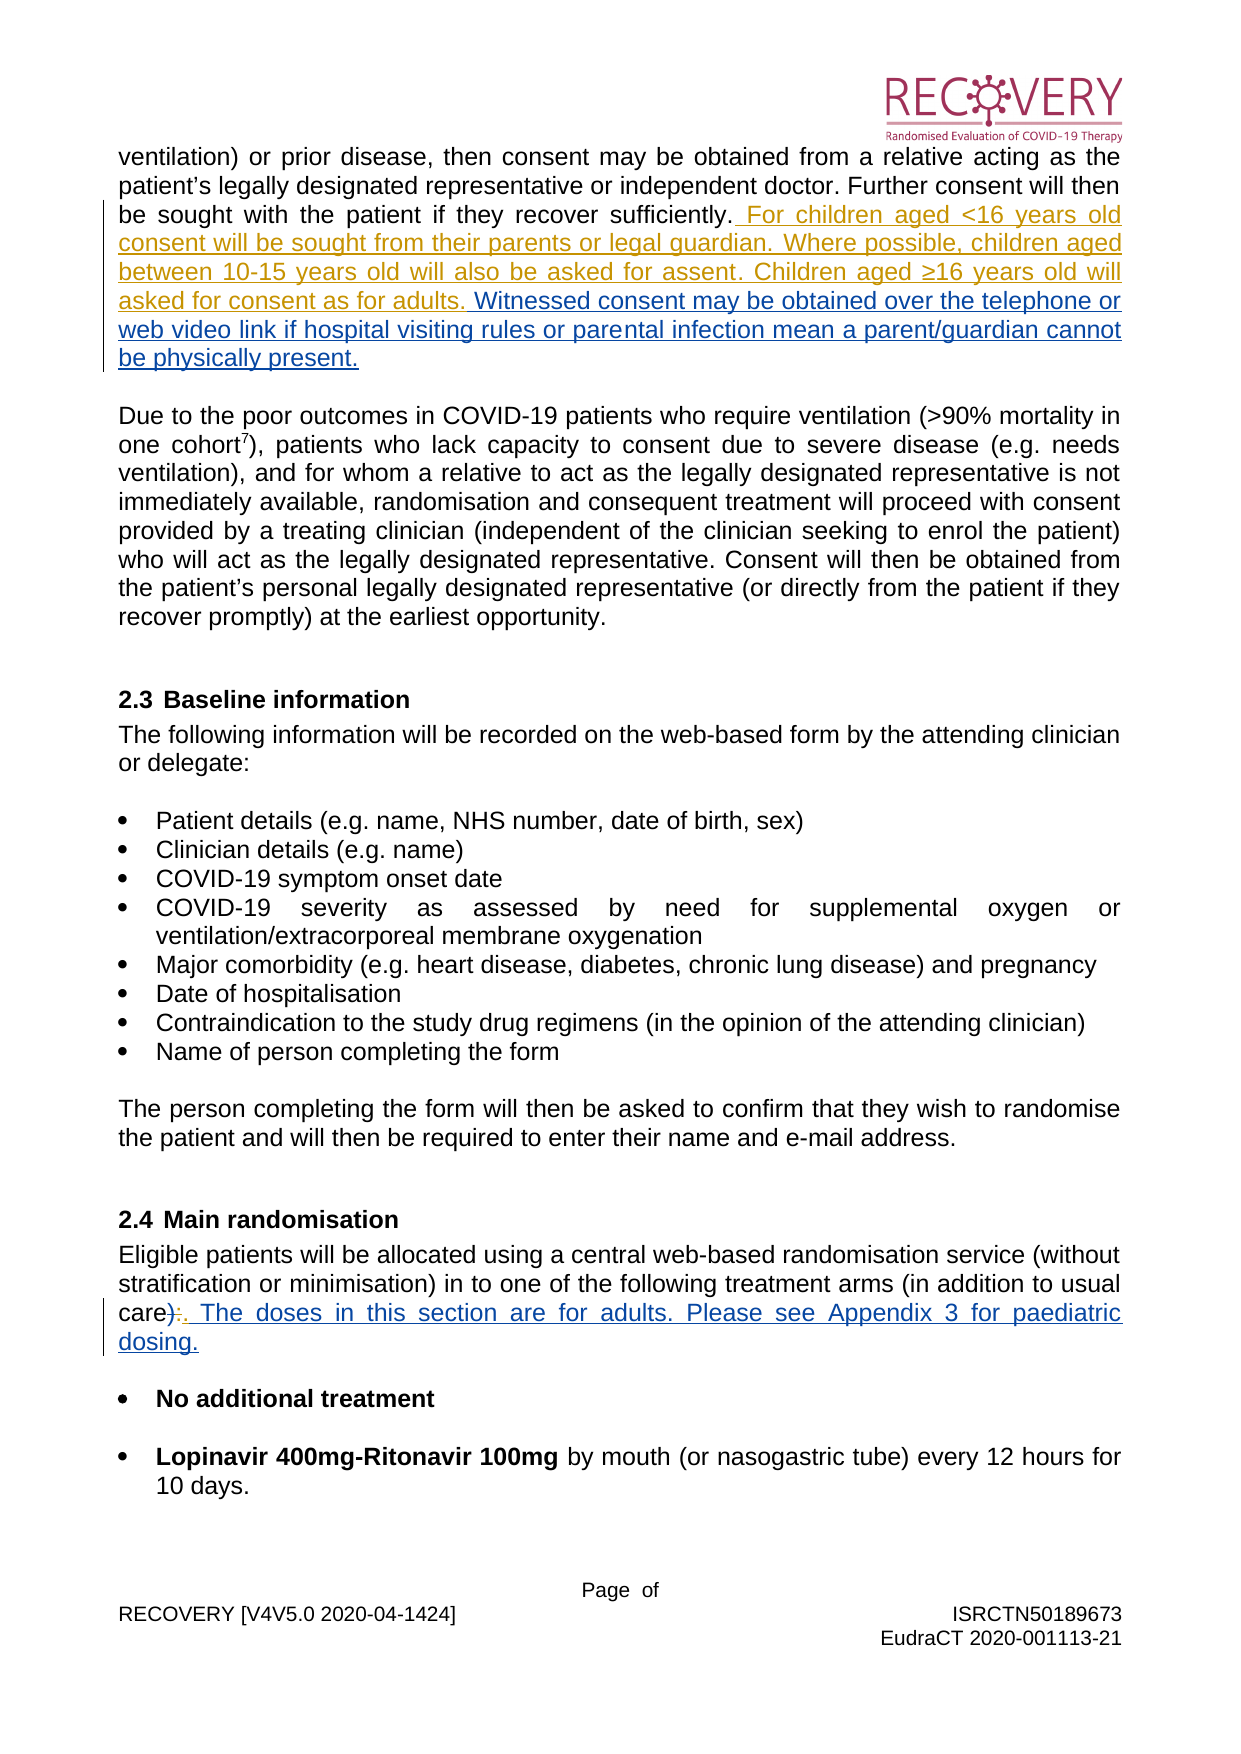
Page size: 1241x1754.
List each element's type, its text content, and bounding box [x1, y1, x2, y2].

text The person completing the form will then be asked to confirm that they wish to randomise the patient and will then be required to enter their name and e-mail address. [118, 1094, 1122, 1152]
list Major comorbidity (e.g. heart disease, diabetes, chronic lung disease) and pregnancy [118, 950, 1122, 979]
picture [886, 75, 1123, 143]
list No additional treatment [118, 1384, 1122, 1413]
list Patient details (e.g. name, NHS number, date of birth, sex) [118, 806, 1122, 835]
list COVID-19 symptom onset date [118, 864, 1122, 892]
list Date of hospitalisation [118, 979, 1122, 1008]
list Clinician details (e.g. name) [118, 835, 1122, 864]
text The following information will be recorded on the web-based form by the attending clinician or delegate: [118, 720, 1122, 777]
list Contraindication to the study drug regimens (in the opinion of the attending clinician) [118, 1008, 1122, 1037]
list Name of person completing the form [118, 1037, 1122, 1066]
list Lopinavir 400mg-Ritonavir 100mg by mouth (or nasogastric tube) every 12 hours for 10 days. [118, 1442, 1122, 1499]
subtitle Baseline information [118, 685, 1122, 713]
text Eligible patients will be allocated using a central web-based randomisation service (without stratification or minimisation) in to one of the following treatment arms (in addition to usual care [118, 1241, 1122, 1356]
list COVID-19 severity as assessed by need for supplemental oxygen or ventilation/extracorporeal membrane oxygenation [118, 892, 1122, 950]
subtitle Main randomisation [118, 1206, 1122, 1234]
text Due to the poor outcomes in COVID-19 patients who require ventilation (>90% mortality in one cohort7), patients who lack capacity to consent due to severe disease (e.g. needs ventilation), and for whom a relative to act as the legally designated representative is not immediately available, randomisation and consequent treatment will proceed with consent provided by a treating clinician (independent of the clinician seeking to enrol the patient) who will act as the legally designated representative. Consent will then be obtained from the patient’s personal legally designated representative (or directly from the patient if they recover promptly) at the earliest opportunity. [118, 401, 1122, 631]
